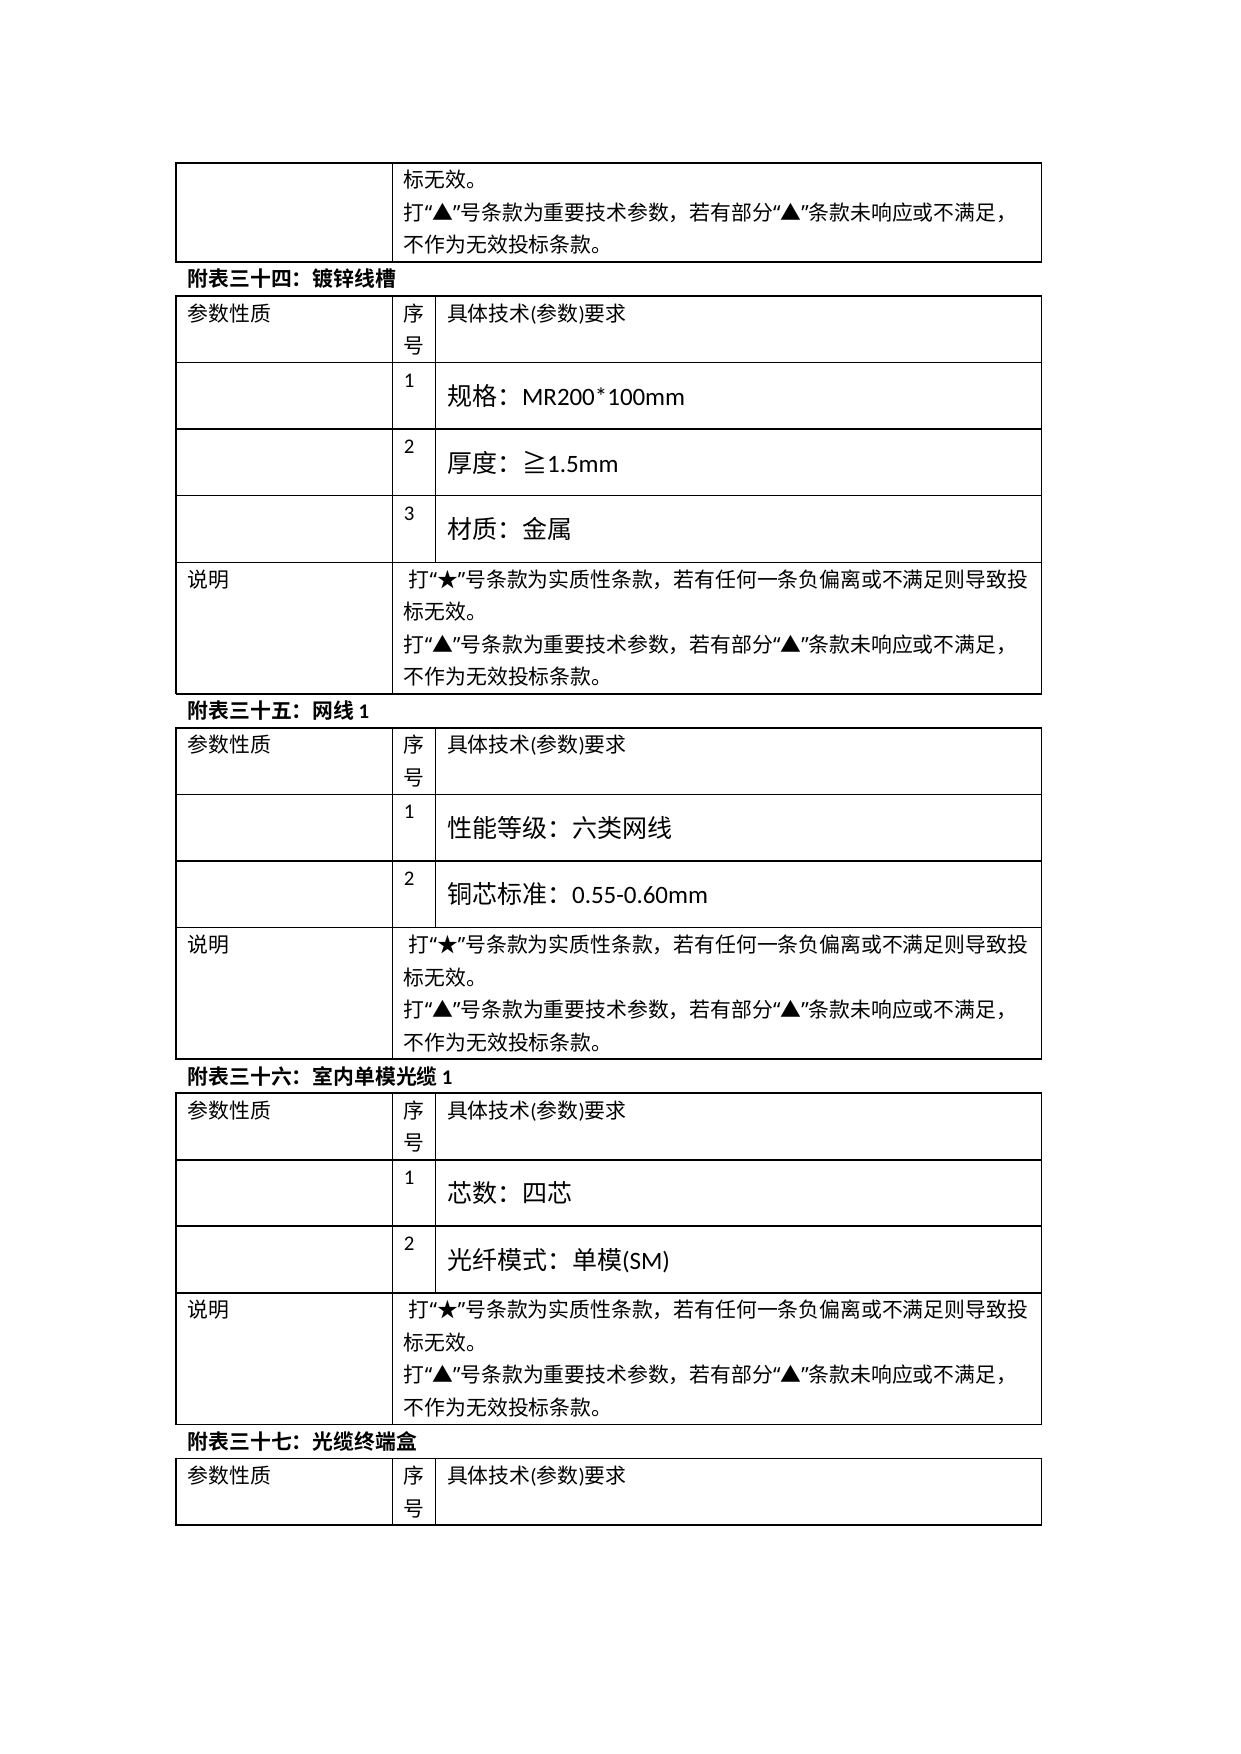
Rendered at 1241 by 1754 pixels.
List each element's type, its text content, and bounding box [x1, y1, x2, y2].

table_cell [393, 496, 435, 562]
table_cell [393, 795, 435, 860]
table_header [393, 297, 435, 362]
text 附表三十七：光缆终端盒 [187, 1425, 1053, 1458]
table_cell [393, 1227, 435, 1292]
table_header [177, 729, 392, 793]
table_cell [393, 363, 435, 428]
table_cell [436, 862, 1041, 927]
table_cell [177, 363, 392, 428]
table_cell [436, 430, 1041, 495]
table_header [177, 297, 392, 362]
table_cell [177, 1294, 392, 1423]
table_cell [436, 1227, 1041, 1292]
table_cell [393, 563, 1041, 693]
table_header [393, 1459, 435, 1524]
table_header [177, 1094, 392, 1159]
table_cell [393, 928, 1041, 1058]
text 附表三十四：镀锌线槽 [187, 263, 1053, 295]
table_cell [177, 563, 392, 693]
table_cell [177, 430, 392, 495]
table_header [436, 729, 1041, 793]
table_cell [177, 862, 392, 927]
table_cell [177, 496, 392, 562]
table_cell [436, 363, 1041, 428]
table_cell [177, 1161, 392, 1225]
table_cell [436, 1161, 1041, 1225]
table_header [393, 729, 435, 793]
text 附表三十五：网线1 [187, 694, 1053, 727]
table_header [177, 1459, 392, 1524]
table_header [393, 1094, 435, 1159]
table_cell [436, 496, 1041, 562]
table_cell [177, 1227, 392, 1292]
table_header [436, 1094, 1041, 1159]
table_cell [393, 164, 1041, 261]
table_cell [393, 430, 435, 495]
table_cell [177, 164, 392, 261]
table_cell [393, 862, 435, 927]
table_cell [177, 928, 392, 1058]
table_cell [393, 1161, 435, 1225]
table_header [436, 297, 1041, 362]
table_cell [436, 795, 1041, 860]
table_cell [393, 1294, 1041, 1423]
text 附表三十六：室内单模光缆1 [187, 1060, 1053, 1092]
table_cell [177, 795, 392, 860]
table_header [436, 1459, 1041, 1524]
